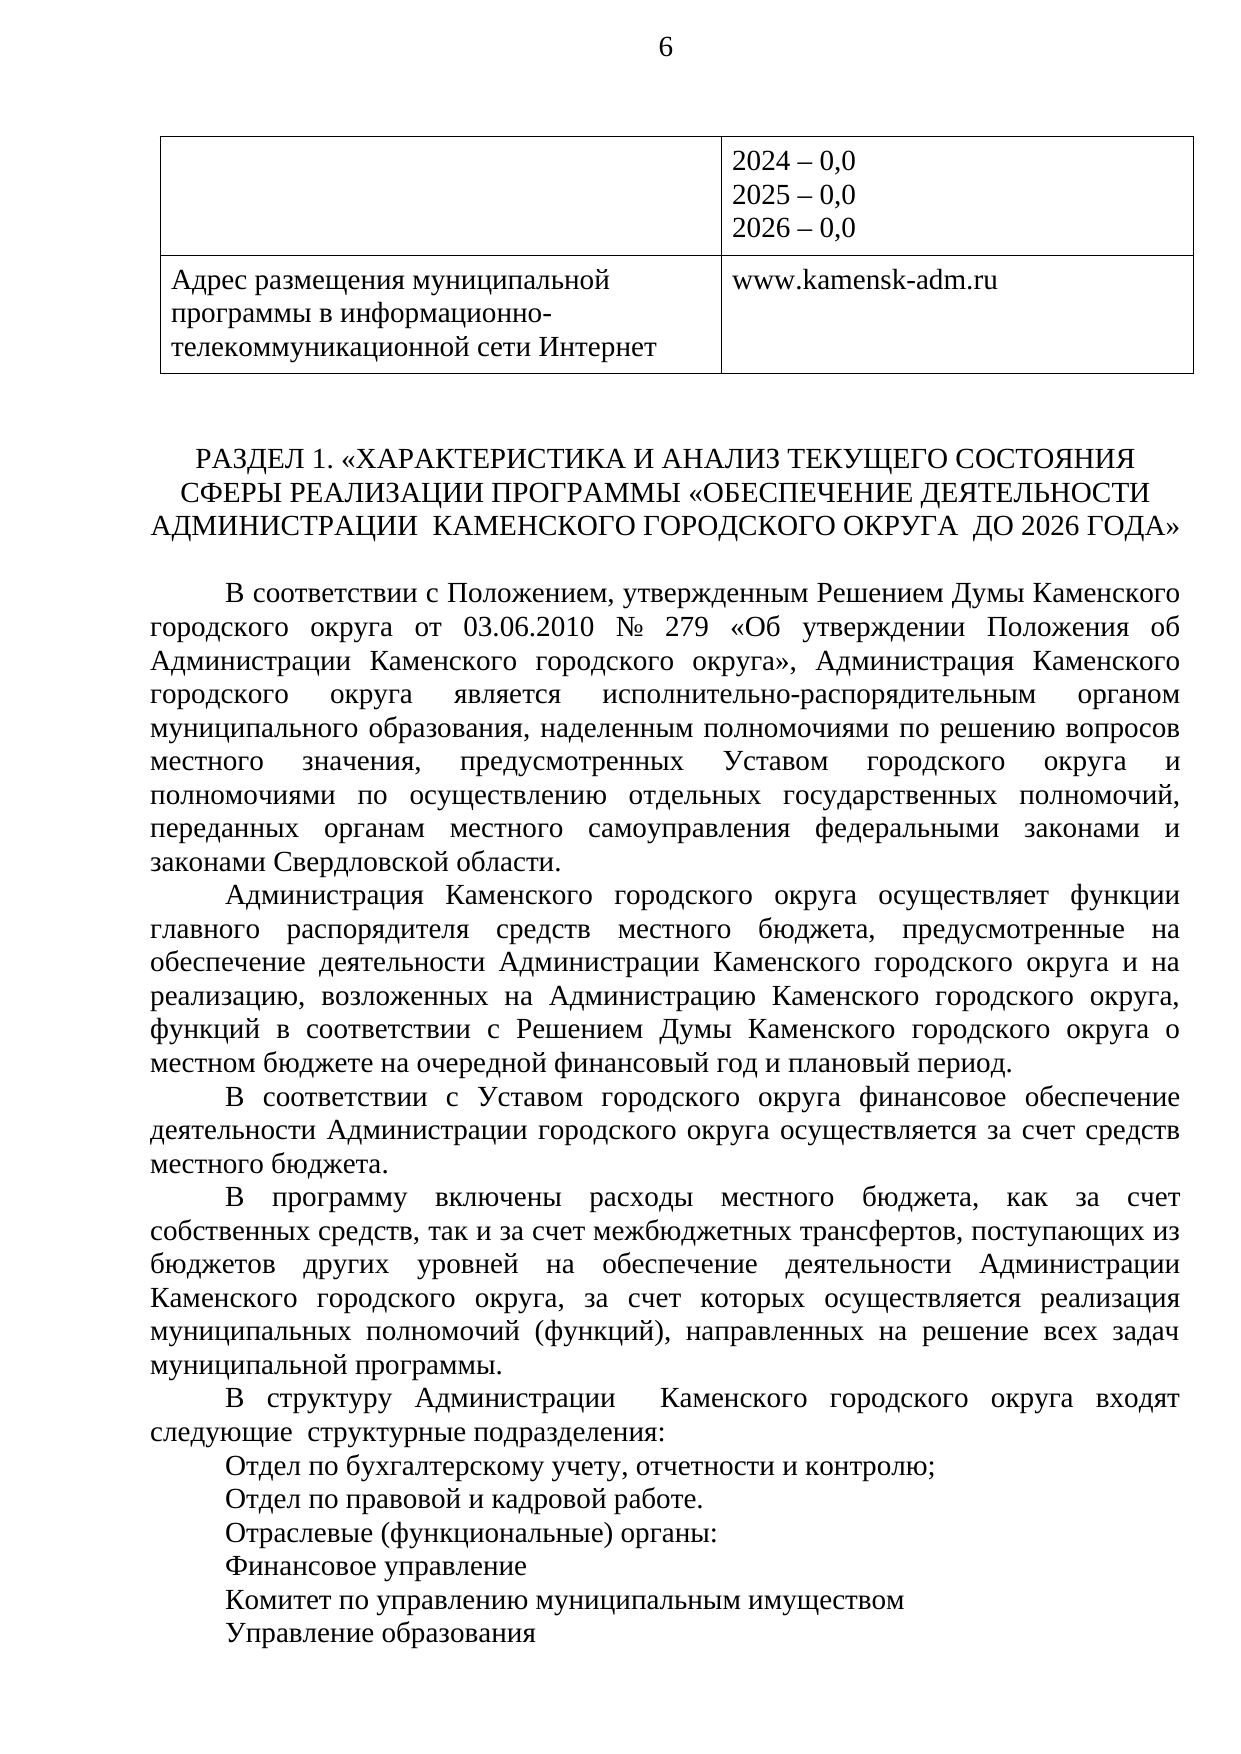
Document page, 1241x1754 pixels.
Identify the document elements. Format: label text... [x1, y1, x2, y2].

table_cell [722, 137, 1193, 254]
text Финансовое управление [150, 1548, 1181, 1582]
text В структуру Администрации Каменского городского округа входят следующие структурные подразделения: [150, 1381, 1181, 1448]
text В программу включены расходы местного бюджета, как за счет собственных средств, так и за счет межбюджетных трансфертов, поступающих из бюджетов других уровней на обеспечение деятельности Администрации Каменского городского округа, за счет которых осуществляется реализация муниципальных полномочий (функций), направленных на решение всех задач муниципальной программы. [150, 1179, 1181, 1381]
text Отраслевые (функциональные) органы: [150, 1515, 1181, 1548]
text В соответствии с Уставом городского округа финансовое обеспечение деятельности Администрации городского округа осуществляется за счет средств местного бюджета. [150, 1079, 1181, 1179]
text Управление образования [150, 1615, 1181, 1649]
text Отдел по правовой и кадровой работе. [150, 1481, 1181, 1515]
text Администрация Каменского городского округа осуществляет функции главного распорядителя средств местного бюджета, предусмотренные на обеспечение деятельности Администрации Каменского городского округа и на реализацию, возложенных на Администрацию Каменского городского округа, функций в соответствии с Решением Думы Каменского городского округа о местном бюджете на очередной финансовый год и плановый период. [150, 877, 1181, 1079]
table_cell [161, 137, 721, 254]
text Отдел по бухгалтерскому учету, отчетности и контролю; [150, 1448, 1181, 1481]
table_cell www.kamensk-adm.ru [722, 256, 1193, 373]
text В соответствии с Положением, утвержденным Решением Думы Каменского городского округа от 03.06.2010 № 279 «Об утверждении Положения об Администрации Каменского городского округа», Администрация Каменского городского округа является исполнительно-распорядительным органом муниципального образования, наделенным полномочиями по решению вопросов местного значения, предусмотренных Уставом городского округа и полномочиями по осуществлению отдельных государственных полномочий, переданных органам местного самоуправления федеральными законами и законами Свердловской области. [150, 576, 1181, 877]
text Комитет по управлению муниципальным имуществом [150, 1582, 1181, 1615]
text РАЗДЕЛ 1. «ХАРАКТЕРИСТИКА И АНАЛИЗ ТЕКУЩЕГО СОСТОЯНИЯ СФЕРЫ РЕАЛИЗАЦИИ ПРОГРАММЫ «ОБЕСПЕЧЕНИЕ ДЕЯТЕЛЬНОСТИ АДМИНИСТРАЦИИ КАМЕНСКОГО ГОРОДСКОГО ОКРУГА ДО 2026 ГОДА» [150, 441, 1181, 542]
table_cell Адрес размещения муниципальной программы в информационно-телекоммуникационной сети Интернет [161, 256, 721, 373]
